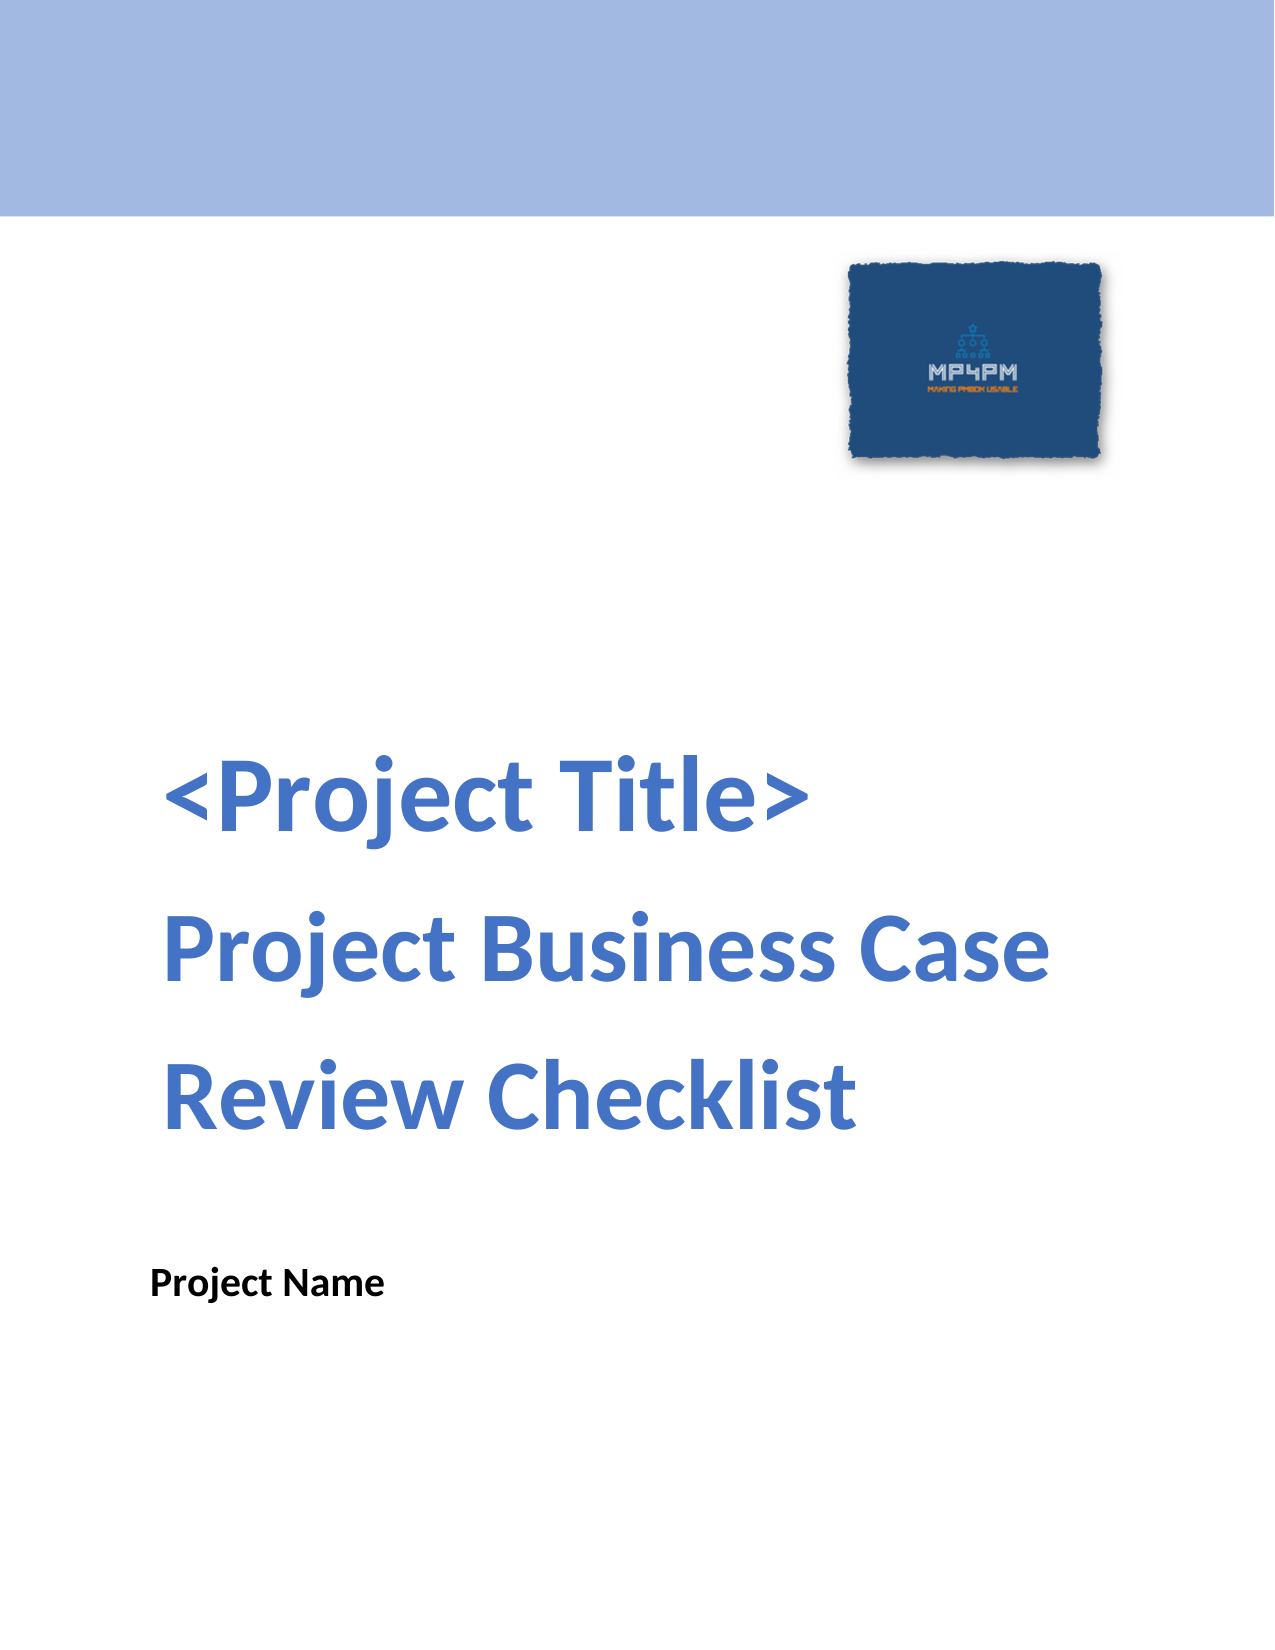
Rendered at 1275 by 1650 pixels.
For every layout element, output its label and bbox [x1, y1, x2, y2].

picture [822, 238, 1125, 483]
